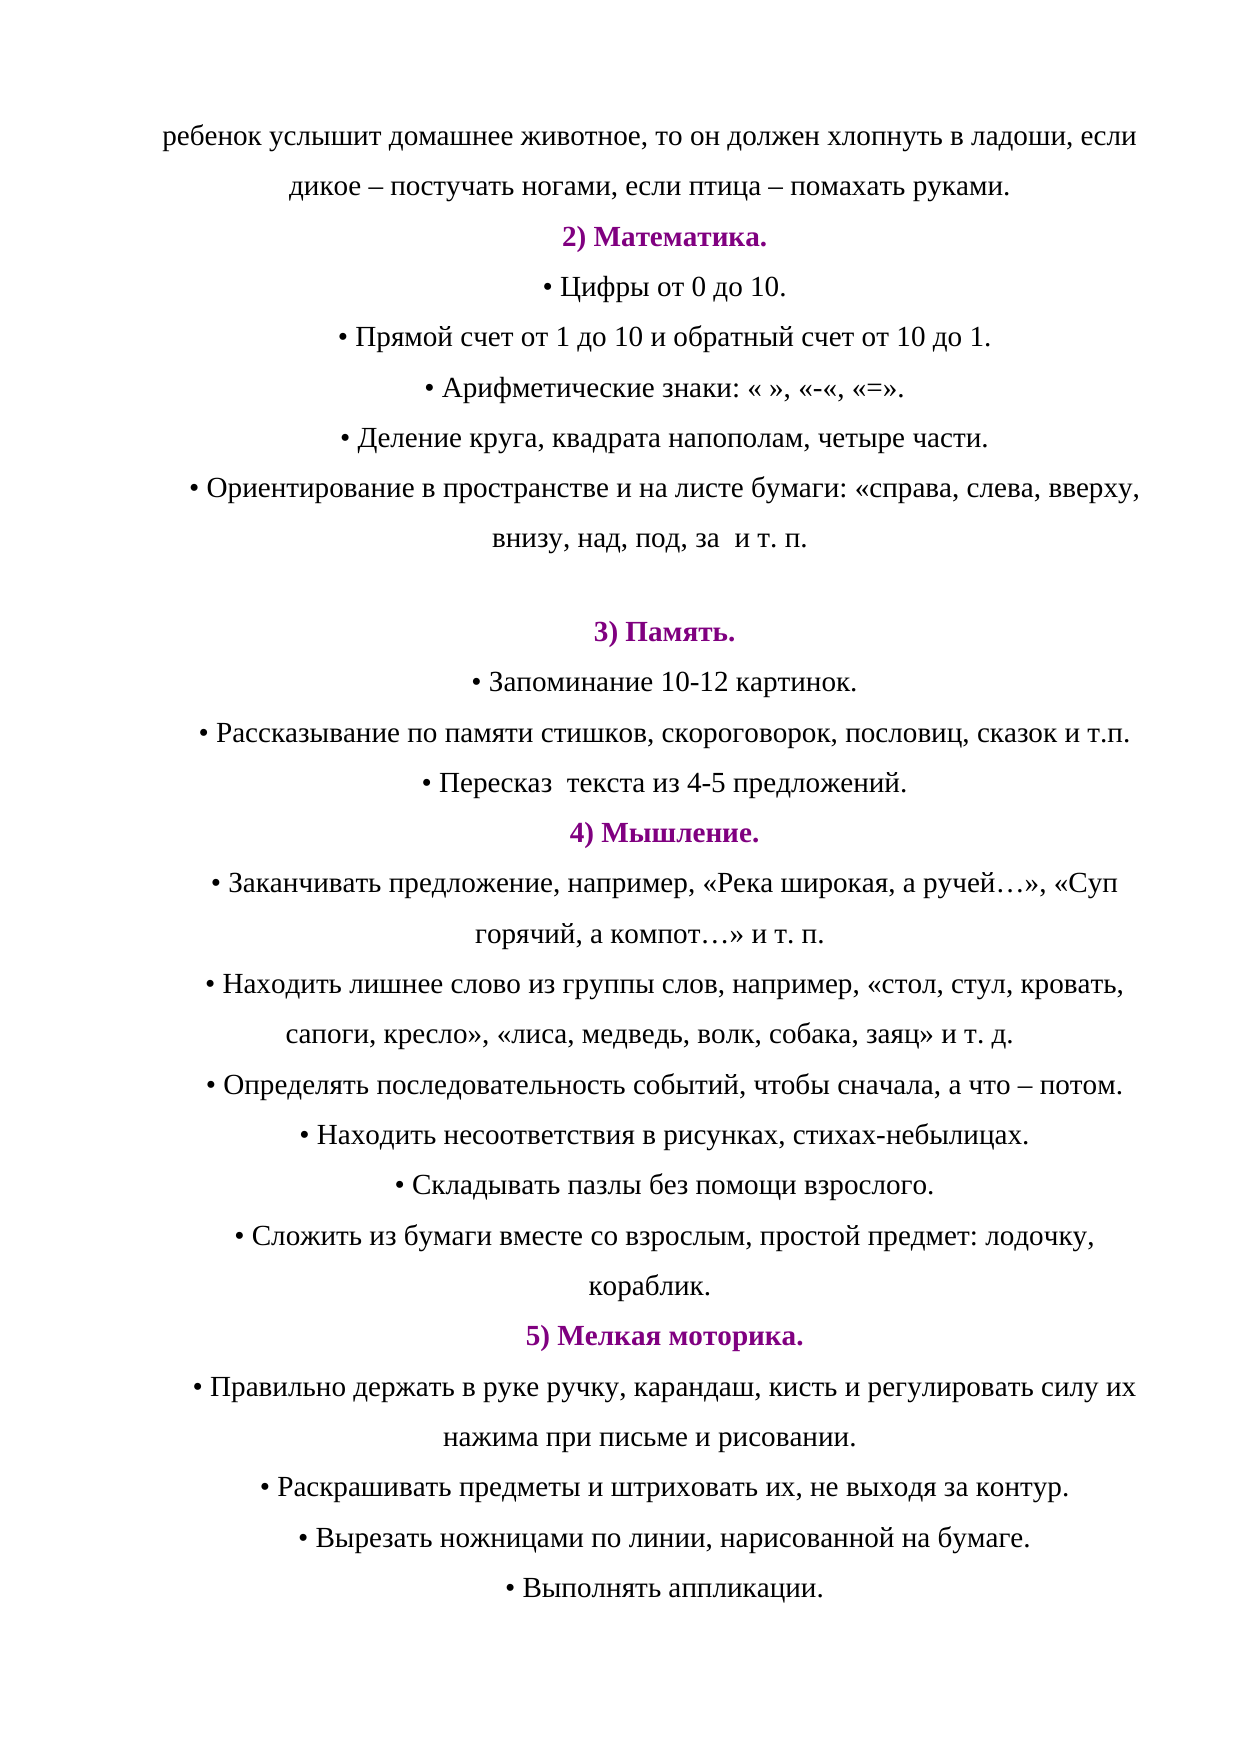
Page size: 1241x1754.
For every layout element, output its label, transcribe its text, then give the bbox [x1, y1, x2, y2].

text • Запоминание 10-12 картинок. [148, 664, 1152, 698]
text • Вырезать ножницами по линии, нарисованной на бумаге. [148, 1520, 1152, 1553]
text • Выполнять аппликации. [148, 1570, 1152, 1603]
text • Раскрашивать предметы и штриховать их, не выходя за контур. [148, 1469, 1152, 1503]
text • Прямой счет от 1 до 10 и обратный счет от 10 до 1. [148, 319, 1152, 353]
text • Правильно держать в руке ручку, карандаш, кисть и регулировать силу их нажима при письме и рисовании. [148, 1369, 1152, 1453]
text 5) Мелкая моторика. [148, 1318, 1152, 1352]
text • Складывать пазлы без помощи взрослого. [148, 1167, 1152, 1201]
text • Деление круга, квадрата напополам, четыре части. [148, 420, 1152, 453]
text 2) Математика. [148, 219, 1152, 252]
text • Цифры от 0 до 10. [148, 269, 1152, 303]
text • Находить лишнее слово из группы слов, например, «стол, стул, кровать, сапоги, кресло», «лиса, медведь, волк, собака, заяц» и т. д. [148, 966, 1152, 1050]
text • Заканчивать предложение, например, «Река широкая, а ручей…», «Суп горячий, а компот…» и т. п. [148, 866, 1152, 949]
text • Пересказ текста из 4-5 предложений. [148, 765, 1152, 798]
text • Сложить из бумаги вместе со взрослым, простой предмет: лодочку, кораблик. [148, 1218, 1152, 1302]
text • Рассказывание по памяти стишков, скороговорок, пословиц, сказок и т.п. [148, 715, 1152, 748]
text • Находить несоответствия в рисунках, стихах-небылицах. [148, 1117, 1152, 1151]
text • Определять последовательность событий, чтобы сначала, а что – потом. [148, 1067, 1152, 1100]
text • Ориентирование в пространстве и на листе бумаги: «справа, слева, вверху, внизу, над, под, за и т. п. [148, 470, 1152, 554]
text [148, 118, 1152, 202]
text 4) Мышление. [148, 815, 1152, 849]
text • Арифметические знаки: « », «-«, «=». [148, 370, 1152, 403]
text 3) Память. [148, 614, 1152, 648]
